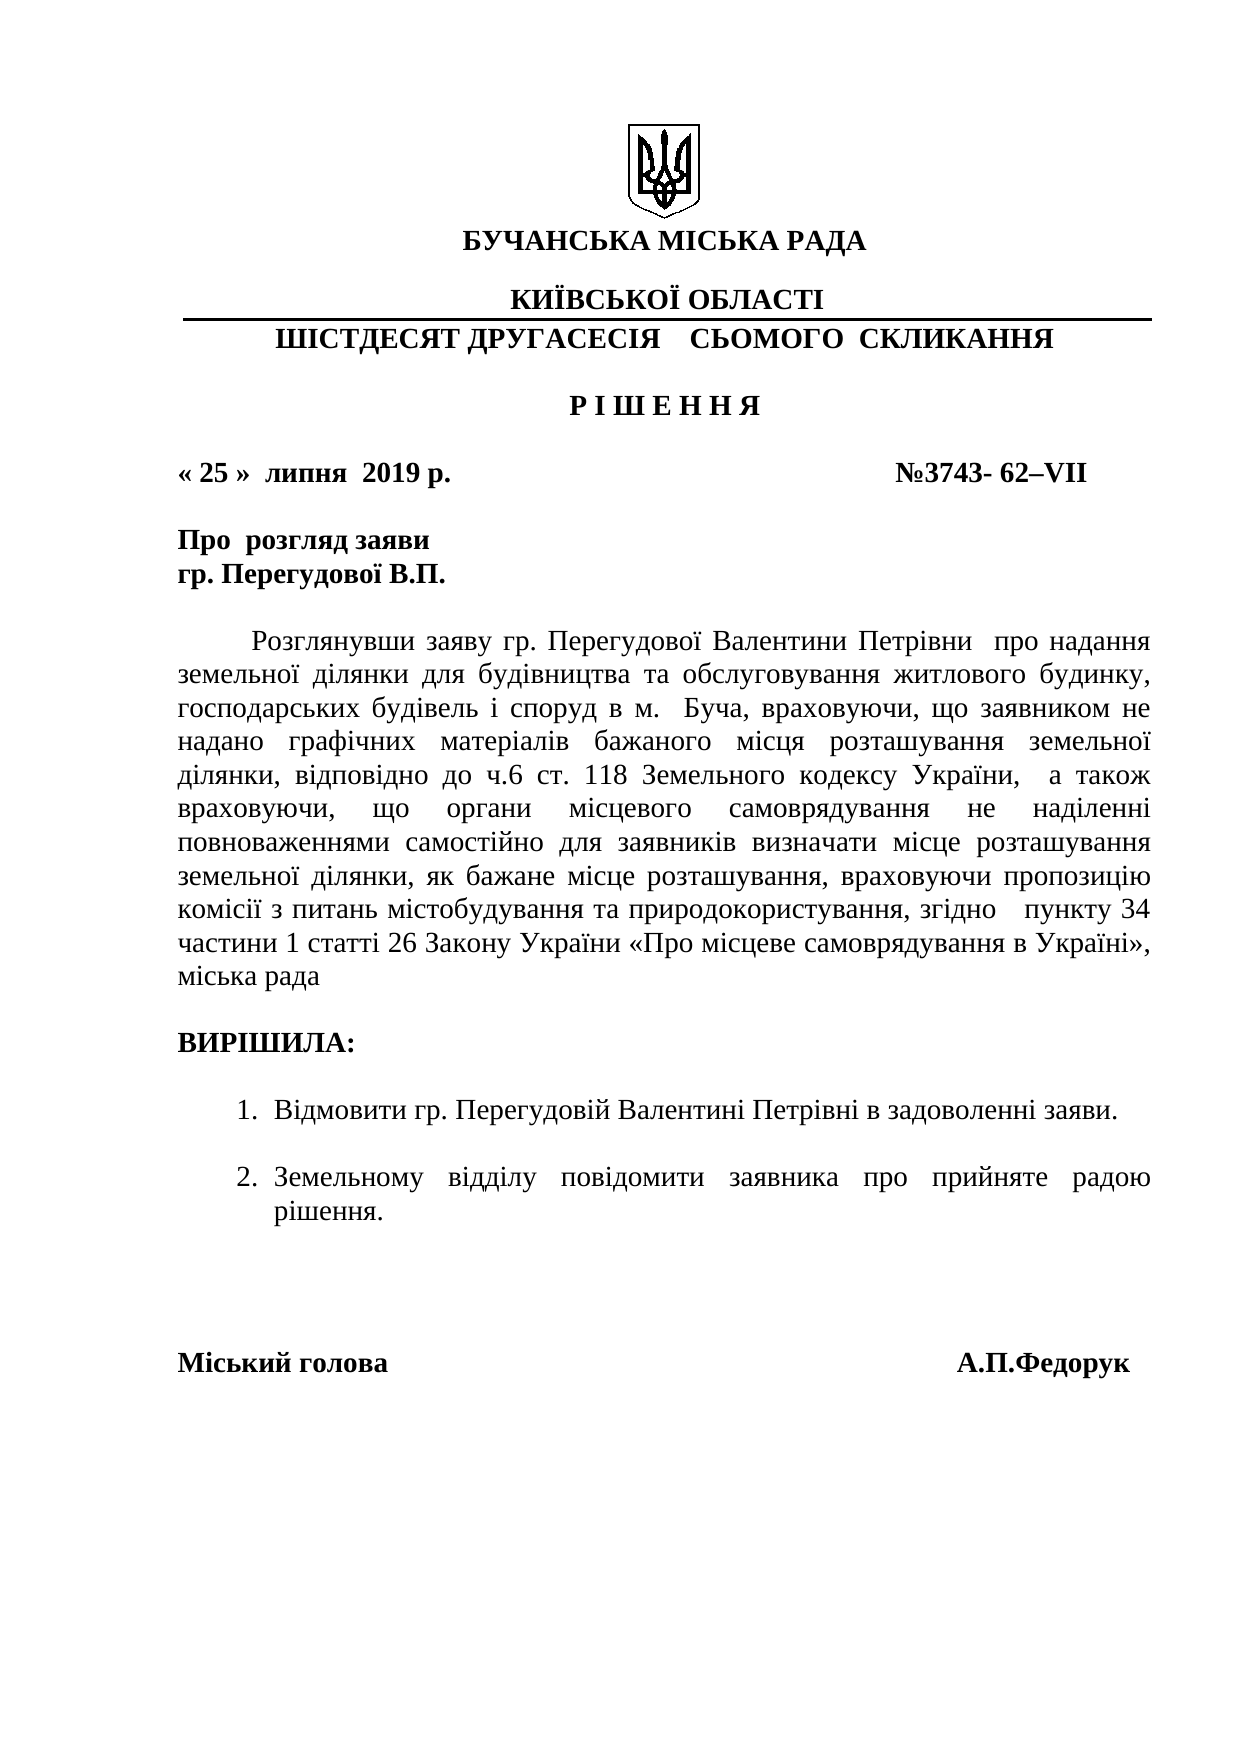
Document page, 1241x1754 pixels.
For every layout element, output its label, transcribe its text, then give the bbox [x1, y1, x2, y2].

text ВИРІШИЛА: [177, 1025, 1152, 1059]
list Земельному відділу повідомити заявника про прийняте радою рішення. [236, 1159, 1152, 1227]
text Про розгляд заяви [177, 522, 1152, 556]
list Відмовити гр. Перегудовій Валентині Петрівні в задоволенні заяви. [236, 1092, 1152, 1126]
text Р І Ш Е Н Н Я [177, 388, 1152, 422]
text Розглянувши заяву гр. Перегудової Валентини Петрівни про надання земельної ділянки для будівництва та обслуговування житлового будинку, господарських будівель і споруд в м. Буча, враховуючи, що заявником не надано графічних матеріалів бажаного місця розташування земельної ділянки, відповідно до ч.6 ст. 118 Земельного кодексу України, а також враховуючи, що органи місцевого самоврядування не наділенні повноваженнями самостійно для заявників визначати місце розташування земельної ділянки, як бажане місце розташування, враховуючи пропозицію комісії з питань містобудування та природокористування, згідно пункту 34 частини 1 статті 26 Закону України «Про місцеве самоврядування в Україні», міська рада [177, 623, 1152, 992]
text Міський голова А.П.Федорук [177, 1345, 1152, 1379]
text « 25 » липня 2019 р. №3743- 62–VІІ [177, 455, 1152, 489]
text ШІСТДЕСЯТ ДРУГАСЕСІЯ СЬОМОГО СКЛИКАННЯ [177, 321, 1152, 354]
text КИЇВСЬКОЇ ОБЛАСТІ [183, 282, 1152, 318]
text БУЧАНСЬКА МІСЬКА РАДА [177, 223, 1152, 256]
text гр. Перегудової В.П. [177, 556, 1152, 589]
